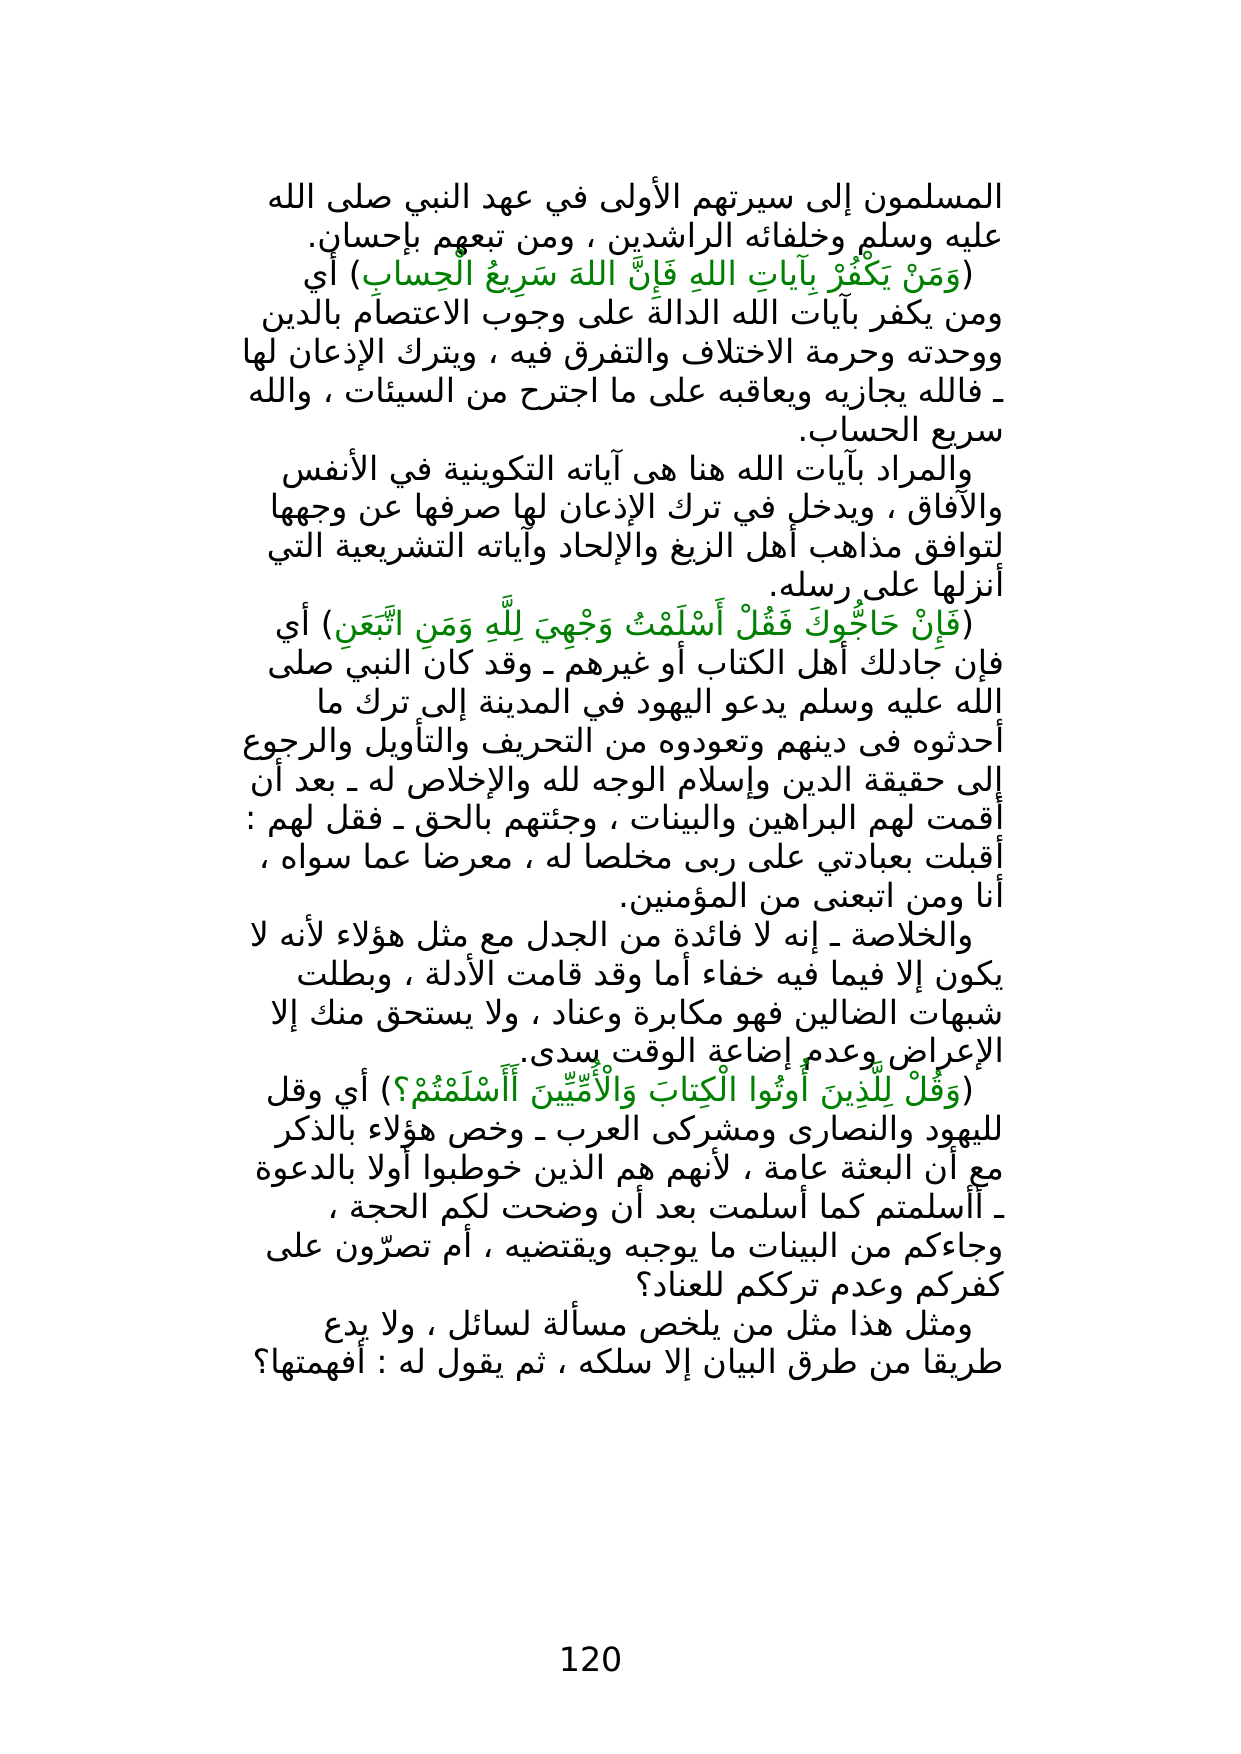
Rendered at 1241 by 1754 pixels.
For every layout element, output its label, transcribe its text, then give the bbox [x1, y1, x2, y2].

text (فَإِنْ حَاجُّوكَ فَقُلْ أَسْلَمْتُ وَجْهِيَ لِلَّهِ وَمَنِ اتَّبَعَنِ) أي فإن جادلك أهل الكتاب أو غيرهم ـ وقد كان النبي صلى الله عليه وسلم يدعو اليهود في المدينة إلى ترك ما أحدثوه فى دينهم وتعودوه من التحريف والتأويل والرجوع إلى حقيقة الدين وإسلام الوجه لله والإخلاص له ـ بعد أن أقمت لهم البراهين والبينات ، وجئتهم بالحق ـ فقل لهم : أقبلت بعبادتي على ربى مخلصا له ، معرضا عما سواه ، أنا ومن اتبعنى من المؤمنين. [236, 604, 1004, 915]
text ومثل هذا مثل من يلخص مسألة لسائل ، ولا يدع طريقا من طرق البيان إلا سلكه ، ثم يقول له : أفهمتها؟ [236, 1304, 1004, 1382]
text المسلمون إلى سيرتهم الأولى في عهد النبي صلى الله عليه وسلم وخلفائه الراشدين ، ومن تبعهم بإحسان. [236, 177, 1004, 255]
text (وَقُلْ لِلَّذِينَ أُوتُوا الْكِتابَ وَالْأُمِّيِّينَ أَأَسْلَمْتُمْ؟) أي وقل لليهود والنصارى ومشركى العرب ـ وخص هؤلاء بالذكر مع أن البعثة عامة ، لأنهم هم الذين خوطبوا أولا بالدعوة ـ أأسلمتم كما أسلمت بعد أن وضحت لكم الحجة ، وجاءكم من البينات ما يوجبه ويقتضيه ، أم تصرّون على كفركم وعدم ترككم للعناد؟ [236, 1071, 1004, 1304]
text (وَمَنْ يَكْفُرْ بِآياتِ اللهِ فَإِنَّ اللهَ سَرِيعُ الْحِسابِ) أي ومن يكفر بآيات الله الدالة على وجوب الاعتصام بالدين ووحدته وحرمة الاختلاف والتفرق فيه ، ويترك الإذعان لها ـ فالله يجازيه ويعاقبه على ما اجترح من السيئات ، والله سريع الحساب. [236, 255, 1004, 449]
text والخلاصة ـ إنه لا فائدة من الجدل مع مثل هؤلاء لأنه لا يكون إلا فيما فيه خفاء أما وقد قامت الأدلة ، وبطلت شبهات الضالين فهو مكابرة وعناد ، ولا يستحق منك إلا الإعراض وعدم إضاعة الوقت سدى. [236, 915, 1004, 1071]
text والمراد بآيات الله هنا هى آياته التكوينية في الأنفس والآفاق ، ويدخل في ترك الإذعان لها صرفها عن وجهها لتوافق مذاهب أهل الزيغ والإلحاد وآياته التشريعية التي أنزلها على رسله. [236, 449, 1004, 604]
